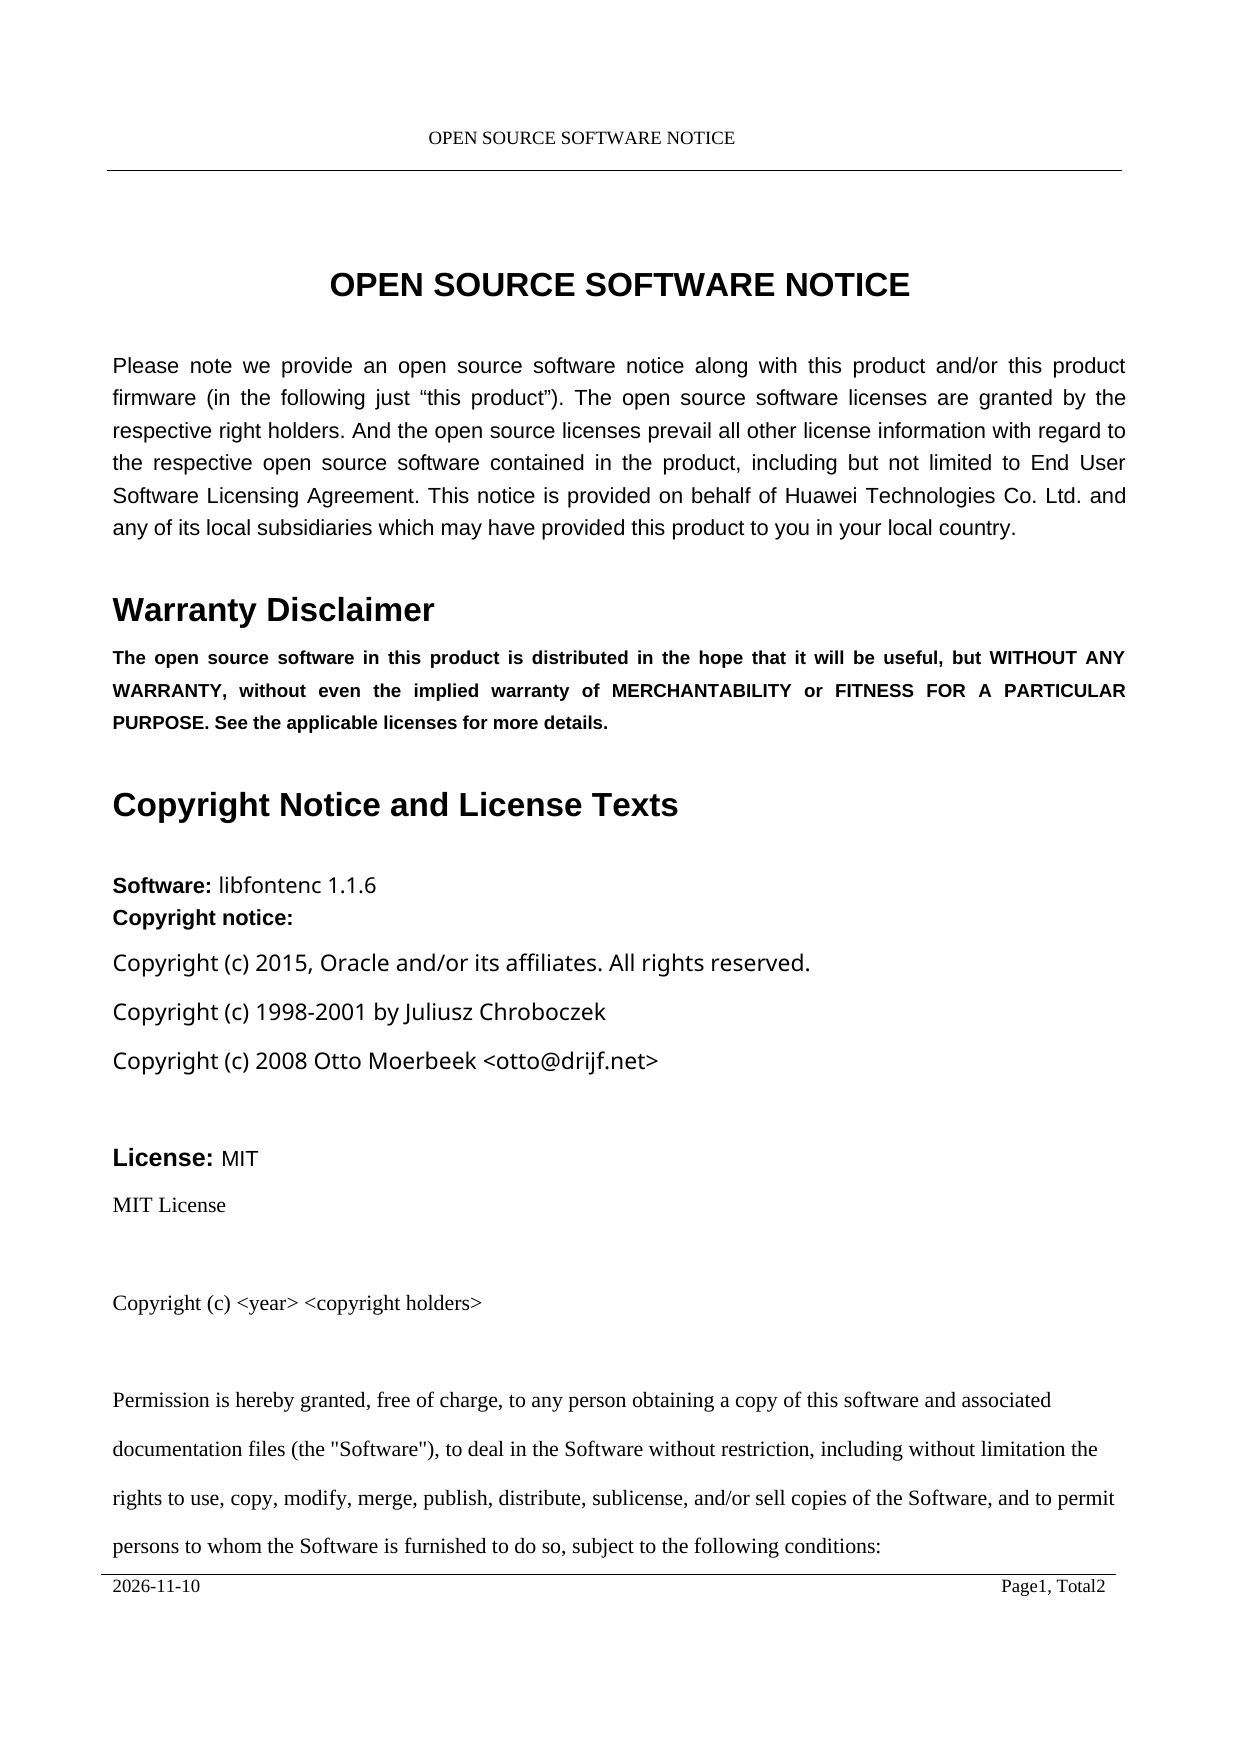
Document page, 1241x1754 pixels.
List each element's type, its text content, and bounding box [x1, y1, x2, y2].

text Copyright notice: [112, 901, 1128, 934]
text The open source software in this product is distributed in the hope that it will be useful, but WITHOUT ANY WARRANTY, without even the implied warranty of MERCHANTABILITY or FITNESS FOR A PARTICULAR PURPOSE. See the applicable licenses for more details. [112, 641, 1128, 739]
text Warranty Disclaimer [112, 576, 1128, 641]
text Copyright (c) 2015, Oracle and/or its affiliates. All rights reserved. Copyright (c) 1998-2001 by Juliusz Chroboczek Copyright (c) 2008 Otto Moerbeek <otto@drijf.net> [112, 947, 1128, 1125]
text Software: libfontenc 1.1.6 [112, 869, 1128, 901]
text Please note we provide an open source software notice along with this product and/or this product firmware (in the following just “this product”). The open source software licenses are granted by the respective right holders. And the open source licenses prevail all other license information with regard to the respective open source software contained in the product, including but not limited to End User Software Licensing Agreement. This notice is provided on behalf of Huawei Technologies Co. Ltd. and any of its local subsidiaries which may have provided this product to you in your local country. [112, 349, 1128, 544]
text Copyright Notice and License Texts [112, 771, 1128, 836]
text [112, 1188, 1128, 1562]
text License: MIT [112, 1142, 1128, 1174]
text OPEN SOURCE SOFTWARE NOTICE [112, 251, 1128, 316]
